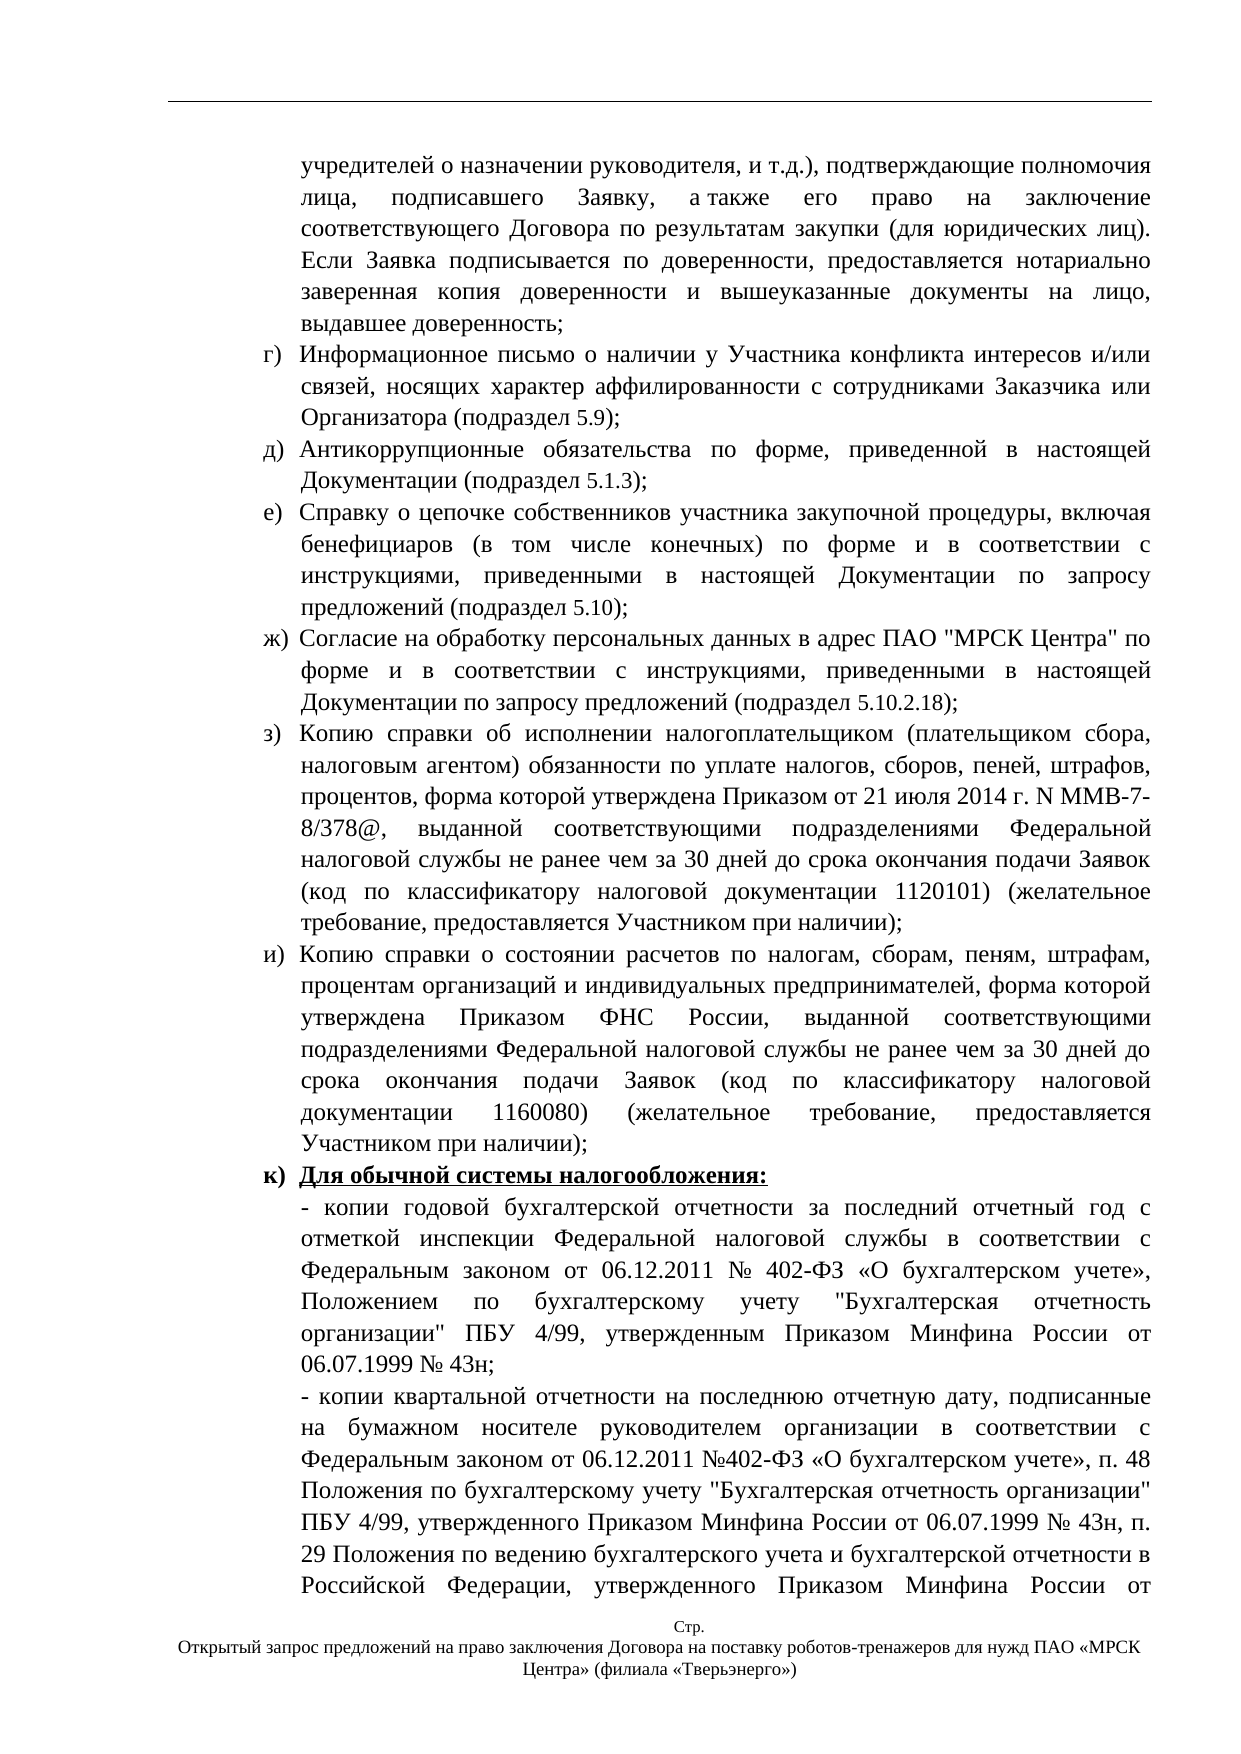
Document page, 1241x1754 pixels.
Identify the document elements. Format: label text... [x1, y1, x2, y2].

list Для обычной системы налогообложения: [263, 1160, 1152, 1189]
list Согласие на обработку персональных данных в адрес ПАО "МРСК Центра" по форме и в соответствии с инструкциями, приведенными в настоящей Документации по запросу предложений (подраздел 5.10.2.18); [263, 623, 1152, 715]
text - копии годовой бухгалтерской отчетности за последний отчетный год с отметкой инспекции Федеральной налоговой службы в соответствии с Федеральным законом от 06.12.2011 № 402-ФЗ «О бухгалтерском учете», Положением по бухгалтерскому учету "Бухгалтерская отчетность организации" ПБУ 4/99, утвержденным Приказом Минфина России от 06.07.1999 № 43н; [301, 1192, 1152, 1378]
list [263, 150, 1152, 337]
list Информационное письмо о наличии у Участника конфликта интересов и/или связей, носящих характер аффилированности с сотрудниками Заказчика или Организатора (подраздел 5.9); [263, 339, 1152, 431]
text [301, 1381, 1152, 1599]
list Справку о цепочке собственников участника закупочной процедуры, включая бенефициаров (в том числе конечных) по форме и в соответствии с инструкциями, приведенными в настоящей Документации по запросу предложений (подраздел 5.10); [263, 497, 1152, 621]
list Копию справки об исполнении налогоплательщиком (плательщиком сбора, налоговым агентом) обязанности по уплате налогов, сборов, пеней, штрафов, процентов, форма которой утверждена Приказом от 21 июля 2014 г. N ММВ-7-8/378@, выданной соответствующими подразделениями Федеральной налоговой службы не ранее чем за 30 дней до срока окончания подачи Заявок (код по классификатору налоговой документации 1120101) (желательное требование, предоставляется Участником при наличии); [263, 718, 1152, 936]
list Копию справки о состоянии расчетов по налогам, сборам, пеням, штрафам, процентам организаций и индивидуальных предпринимателей, форма которой утверждена Приказом ФНС России, выданной соответствующими подразделениями Федеральной налоговой службы не ранее чем за 30 дней до срока окончания подачи Заявок (код по классификатору налоговой документации 1160080) (желательное требование, предоставляется Участником при наличии); [263, 939, 1152, 1157]
list Антикоррупционные обязательства по форме, приведенной в настоящей Документации (подраздел 5.1.3); [263, 434, 1152, 494]
